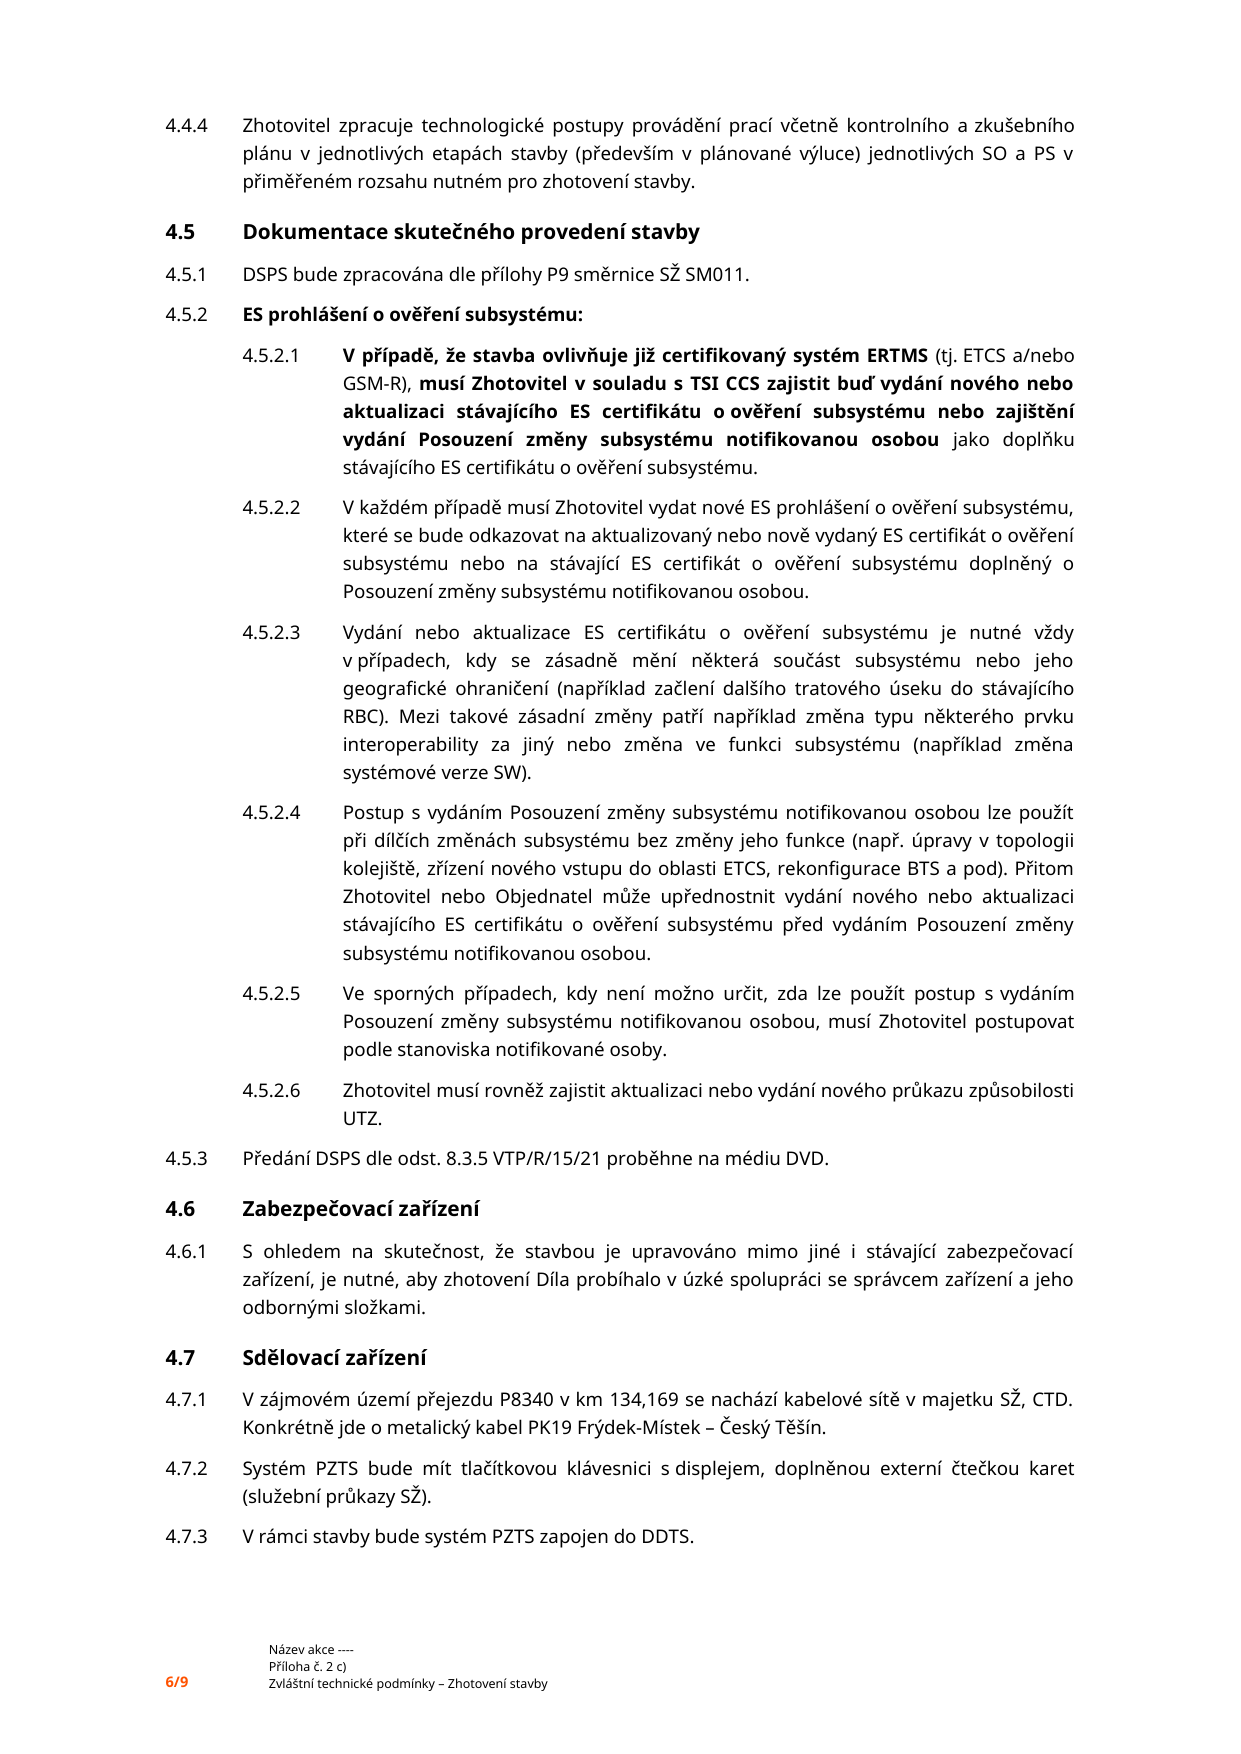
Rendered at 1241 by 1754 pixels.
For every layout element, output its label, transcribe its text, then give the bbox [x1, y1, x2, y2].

text ES prohlášení o ověření subsystému: [165, 301, 1075, 327]
text Zhotovitel zpracuje technologické postupy provádění prací včetně kontrolního a zkušebního plánu v jednotlivých etapách stavby (především v plánované výluce) jednotlivých SO a PS v přiměřeném rozsahu nutném pro zhotovení stavby. [165, 112, 1075, 194]
list Předání DSPS dle odst. 8.3.5 VTP/R/15/21 proběhne na médiu DVD. [165, 1145, 1075, 1171]
text Postup s vydáním Posouzení změny subsystému notifikovanou osobou lze použít při dílčích změnách subsystému bez změny jeho funkce (např. úpravy v topologii kolejiště, zřízení nového vstupu do oblasti ETCS, rekonfigurace BTS a pod). Přitom Zhotovitel nebo Objednatel může upřednostnit vydání nového nebo aktualizaci stávajícího ES certifikátu o ověření subsystému před vydáním Posouzení změny subsystému notifikovanou osobou. [242, 800, 1075, 965]
text V případě, že stavba ovlivňuje již certifikovaný systém ERTMS (tj. ETCS a/nebo GSM-R), musí Zhotovitel v souladu s TSI CCS zajistit buď vydání nového nebo aktualizaci stávajícího ES certifikátu o ověření subsystému nebo zajištění vydání Posouzení změny subsystému notifikovanou osobou jako doplňku stávajícího ES certifikátu o ověření subsystému. [242, 342, 1075, 479]
text Sdělovací zařízení [165, 1343, 1075, 1371]
text V rámci stavby bude systém PZTS zapojen do DDTS. [165, 1524, 1075, 1549]
text Zabezpečovací zařízení [165, 1194, 1075, 1223]
text S ohledem na skutečnost, že stavbou je upravováno mimo jiné i stávající zabezpečovací zařízení, je nutné, aby zhotovení Díla probíhalo v úzké spolupráci se správcem zařízení a jeho odbornými složkami. [165, 1238, 1075, 1319]
text V každém případě musí Zhotovitel vydat nové ES prohlášení o ověření subsystému, které se bude odkazovat na aktualizovaný nebo nově vydaný ES certifikát o ověření subsystému nebo na stávající ES certifikát o ověření subsystému doplněný o Posouzení změny subsystému notifikovanou osobou. [242, 494, 1075, 604]
text DSPS bude zpracována dle přílohy P9 směrnice SŽ SM011. [165, 261, 1075, 286]
text Ve sporných případech, kdy není možno určit, zda lze použít postup s vydáním Posouzení změny subsystému notifikovanou osobou, musí Zhotovitel postupovat podle stanoviska notifikované osoby. [242, 980, 1075, 1062]
text Systém PZTS bude mít tlačítkovou klávesnici s displejem, doplněnou externí čtečkou karet (služební průkazy SŽ). [165, 1455, 1075, 1509]
text Dokumentace skutečného provedení stavby [165, 217, 1075, 246]
text Vydání nebo aktualizace ES certifikátu o ověření subsystému je nutné vždy v případech, kdy se zásadně mění některá součást subsystému nebo jeho geografické ohraničení (například začlení dalšího tratového úseku do stávajícího RBC). Mezi takové zásadní změny patří například změna typu některého prvku interoperability za jiný nebo změna ve funkci subsystému (například změna systémové verze SW). [242, 619, 1075, 785]
text Zhotovitel musí rovněž zajistit aktualizaci nebo vydání nového průkazu způsobilosti UTZ. [242, 1077, 1075, 1130]
text V zájmovém území přejezdu P8340 v km 134,169 se nachází kabelové sítě v majetku SŽ, CTD. Konkrétně jde o metalický kabel PK19 Frýdek-Místek – Český Těšín. [165, 1387, 1075, 1440]
